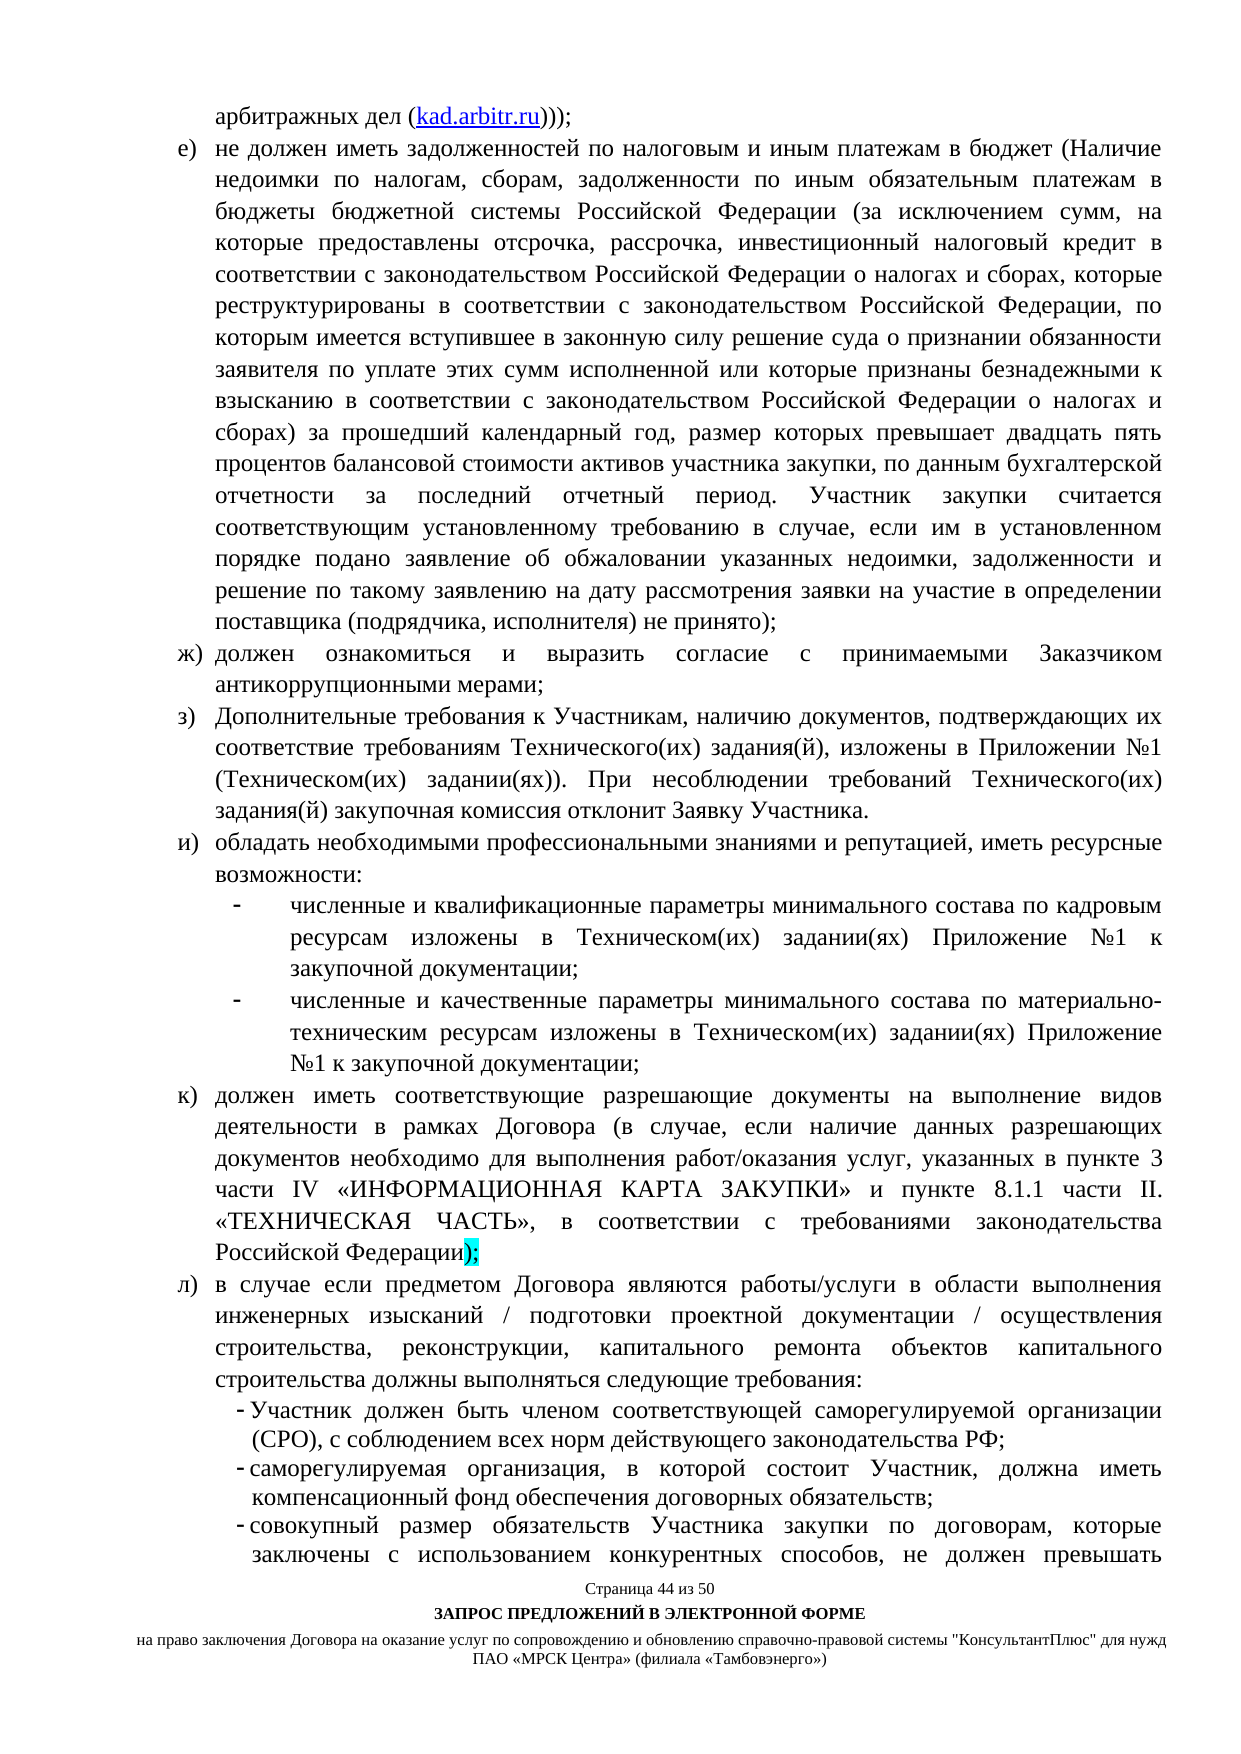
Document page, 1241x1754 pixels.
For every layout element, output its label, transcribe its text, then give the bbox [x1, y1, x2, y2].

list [236, 1510, 1163, 1568]
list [177, 101, 1163, 130]
list не должен иметь задолженностей по налоговым и иным платежам в бюджет (Наличие недоимки по налогам, сборам, задолженности по иным обязательным платежам в бюджеты бюджетной системы Российской Федерации (за исключением сумм, на которые предоставлены отсрочка, рассрочка, инвестиционный налоговый кредит в соответствии с законодательством Российской Федерации о налогах и сборах, которые реструктурированы в соответствии с законодательством Российской Федерации, по которым имеется вступившее в законную силу решение суда о признании обязанности заявителя по уплате этих сумм исполненной или которые признаны безнадежными к взысканию в соответствии с законодательством Российской Федерации о налогах и сборах) за прошедший календарный год, размер которых превышает двадцать пять процентов балансовой стоимости активов участника закупки, по данным бухгалтерской отчетности за последний отчетный период. Участник закупки считается соответствующим установленному требованию в случае, если им в установленном порядке подано заявление об обжаловании указанных недоимки, задолженности и решение по такому заявлению на дату рассмотрения заявки на участие в определении поставщика (подрядчика, исполнителя) не принято); [177, 133, 1163, 635]
list Дополнительные требования к Участникам, наличию документов, подтверждающих их соответствие требованиям Технического(их) задания(й), изложены в Приложении №1 (Техническом(их) задании(ях)). При несоблюдении требований Технического(их) задания(й) закупочная комиссия отклонит Заявку Участника. [177, 701, 1163, 824]
list численные и качественные параметры минимального состава по материально-техническим ресурсам изложены в Техническом(их) задании(ях) Приложение №1 к закупочной документации; [233, 985, 1163, 1077]
list саморегулируемая организация, в которой состоит Участник, должна иметь компенсационный фонд обеспечения договорных обязательств; [236, 1453, 1163, 1510]
list Участник должен быть членом соответствующей саморегулируемой организации (СРО), с соблюдением всех норм действующего законодательства РФ; [236, 1395, 1163, 1453]
list в случае если предметом Договора являются работы/услуги в области выполнения инженерных изысканий / подготовки проектной документации / осуществления строительства, реконструкции, капитального ремонта объектов капитального строительства должны выполняться следующие требования: [177, 1269, 1163, 1392]
list должен ознакомиться и выразить согласие с принимаемыми Заказчиком антикоррупционными мерами; [177, 638, 1163, 698]
list должен иметь соответствующие разрешающие документы на выполнение видов деятельности в рамках Договора (в случае, если наличие данных разрешающих документов необходимо для выполнения работ/оказания услуг, указанных в пункте 3 части IV «ИНФОРМАЦИОННАЯ КАРТА ЗАКУПКИ» и пункте 8.1.1 части II. «ТЕХНИЧЕСКАЯ ЧАСТЬ», в соответствии с требованиями законодательства Российской Федерации); [177, 1080, 1163, 1266]
list обладать необходимыми профессиональными знаниями и репутацией, иметь ресурсные возможности: [177, 827, 1163, 887]
list численные и квалификационные параметры минимального состава по кадровым ресурсам изложены в Техническом(их) задании(ях) Приложение №1 к закупочной документации; [233, 890, 1163, 982]
